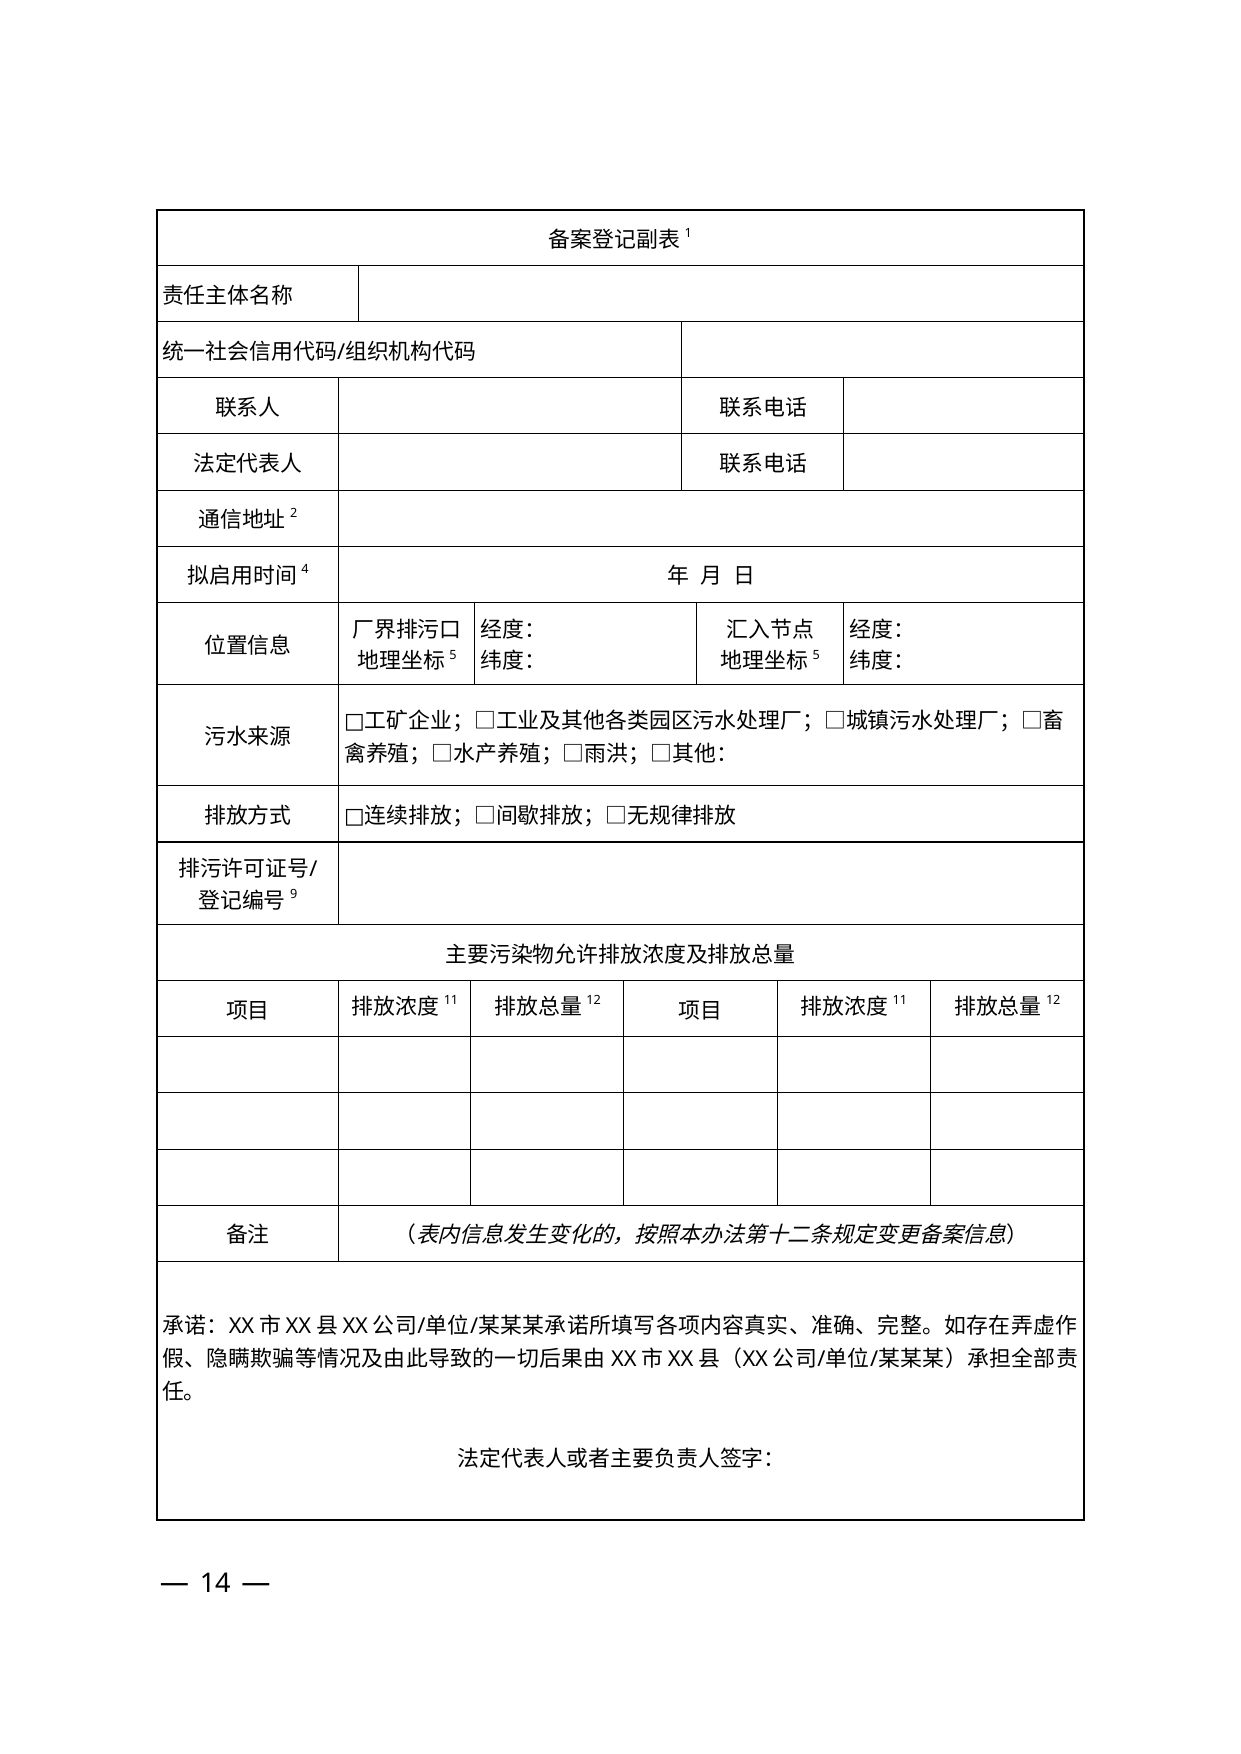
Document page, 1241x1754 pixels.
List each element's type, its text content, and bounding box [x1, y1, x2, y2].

table_cell [158, 1037, 338, 1092]
table_cell [931, 1150, 1083, 1204]
table_cell [339, 491, 1083, 546]
table_cell □连续排放；□间歇排放；□无规律排放 [339, 786, 1083, 841]
table_cell 经度： 纬度： [475, 603, 696, 684]
table_cell [778, 1037, 930, 1092]
table_cell [844, 378, 1083, 433]
table_cell 法定代表人 [158, 434, 338, 489]
table_cell 排放浓度11 [339, 981, 470, 1036]
table_cell 位置信息 [158, 603, 338, 684]
table_cell [624, 1037, 777, 1092]
table_cell [339, 843, 1083, 924]
table_cell 通信地址2 [158, 491, 338, 546]
table_cell 联系电话 [682, 434, 843, 489]
table_cell 项目 [158, 981, 338, 1036]
table_cell 污水来源 [158, 685, 338, 785]
table_cell 备注 [158, 1206, 338, 1261]
table_cell [158, 1150, 338, 1204]
table_cell [624, 1093, 777, 1148]
table_cell 联系人 [158, 378, 338, 433]
table_cell [339, 1093, 470, 1148]
table_cell 汇入节点 地理坐标5 [697, 603, 843, 684]
table_cell [359, 266, 1083, 321]
table_cell [778, 1150, 930, 1204]
table_cell [931, 1037, 1083, 1092]
table_cell [339, 1037, 470, 1092]
table_cell [471, 1037, 623, 1092]
table_header 备案登记副表1 [158, 211, 1083, 265]
table_cell [624, 1150, 777, 1204]
table_cell 项目 [624, 981, 777, 1036]
table_cell 排放总量12 [931, 981, 1083, 1036]
table_cell [844, 434, 1083, 489]
table_cell 经度： 纬度： [844, 603, 1083, 684]
table_cell 排放总量12 [471, 981, 623, 1036]
table_cell [778, 1093, 930, 1148]
table_cell 主要污染物允许排放浓度及排放总量 [158, 925, 1083, 980]
table_cell [682, 322, 1083, 377]
table_cell [158, 1093, 338, 1148]
table_cell [931, 1093, 1083, 1148]
table_cell [339, 1150, 470, 1204]
table_cell （表内信息发生变化的，按照本办法第十二条规定变更备案信息） [339, 1206, 1083, 1261]
table_cell □工矿企业；□工业及其他各类园区污水处理厂；□城镇污水处理厂；□畜禽养殖；□水产养殖；□雨洪；□其他： [339, 685, 1083, 785]
table_cell 责任主体名称 [158, 266, 358, 321]
table_cell [471, 1150, 623, 1204]
table_cell 排污许可证号/ 登记编号9 [158, 843, 338, 924]
table_cell 统一社会信用代码/组织机构代码 [158, 322, 681, 377]
table_cell 厂界排污口 地理坐标5 [339, 603, 474, 684]
table_cell 排放方式 [158, 786, 338, 841]
table_cell [471, 1093, 623, 1148]
table_cell [339, 378, 681, 433]
table_cell 承诺：XX市XX县XX公司/单位/某某某承诺所填写各项内容真实、准确、完整。如存在弄虚作假、隐瞒欺骗等情况及由此导致的一切后果由XX市XX县（XX公司/单位/某某某）承担全部责任。 法定代表人或者主要负责人签字： [158, 1262, 1083, 1519]
table_cell 排放浓度11 [778, 981, 930, 1036]
table_cell 拟启用时间4 [158, 547, 338, 602]
table_cell [339, 434, 681, 489]
table_cell 年 月 日 [339, 547, 1083, 602]
table_cell 联系电话 [682, 378, 843, 433]
